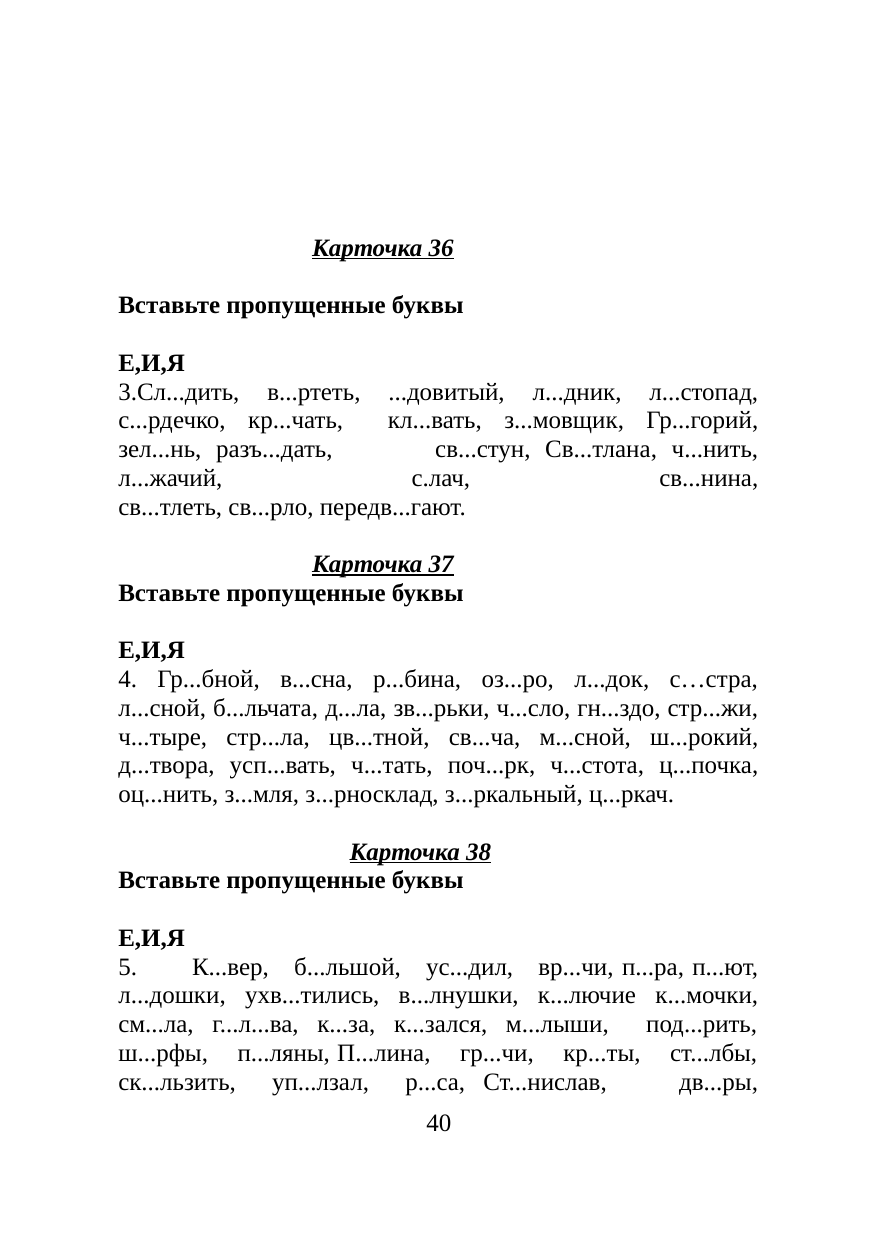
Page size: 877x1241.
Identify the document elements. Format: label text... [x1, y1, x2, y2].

text Вставьте пропущенные буквы [118, 291, 759, 319]
text 3.Сл...дить, в...ртеть, ...довитый, л...дник, л...стопад, с...рдечко, кр...чать, кл...вать, з...мовщик, Гр...горий, зел...нь, разъ...дать, св...стун, Св...тлана, ч...нить, л...жачий, с.лач, св...нина, св...тлеть, св...рло, передв...гают. [118, 377, 759, 521]
text Вставьте пропущенные буквы [118, 866, 759, 894]
text Карточка 36 [118, 233, 759, 262]
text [118, 952, 759, 1096]
text Е,И,Я [118, 636, 759, 664]
text Карточка 37 [118, 549, 759, 578]
text 4. Гр...бной, в...сна, р...бина, оз...ро, л...док, с…стра, л...сной, б...льчата, д...ла, зв...рьки, ч...сло, гн...здо, стр...жи, ч...тыре, стр...ла, цв...тной, св...ча, м...сной, ш...рокий, д...твора, усп...вать, ч...тать, поч...рк, ч...стота, ц...почка, оц...нить, з...мля, з...рносклад, з...ркальный, ц...ркач. [118, 664, 759, 808]
text Карточка 38 [118, 837, 759, 866]
text Е,И,Я [118, 923, 759, 952]
text Вставьте пропущенные буквы [118, 578, 759, 607]
text Е,И,Я [118, 348, 759, 377]
